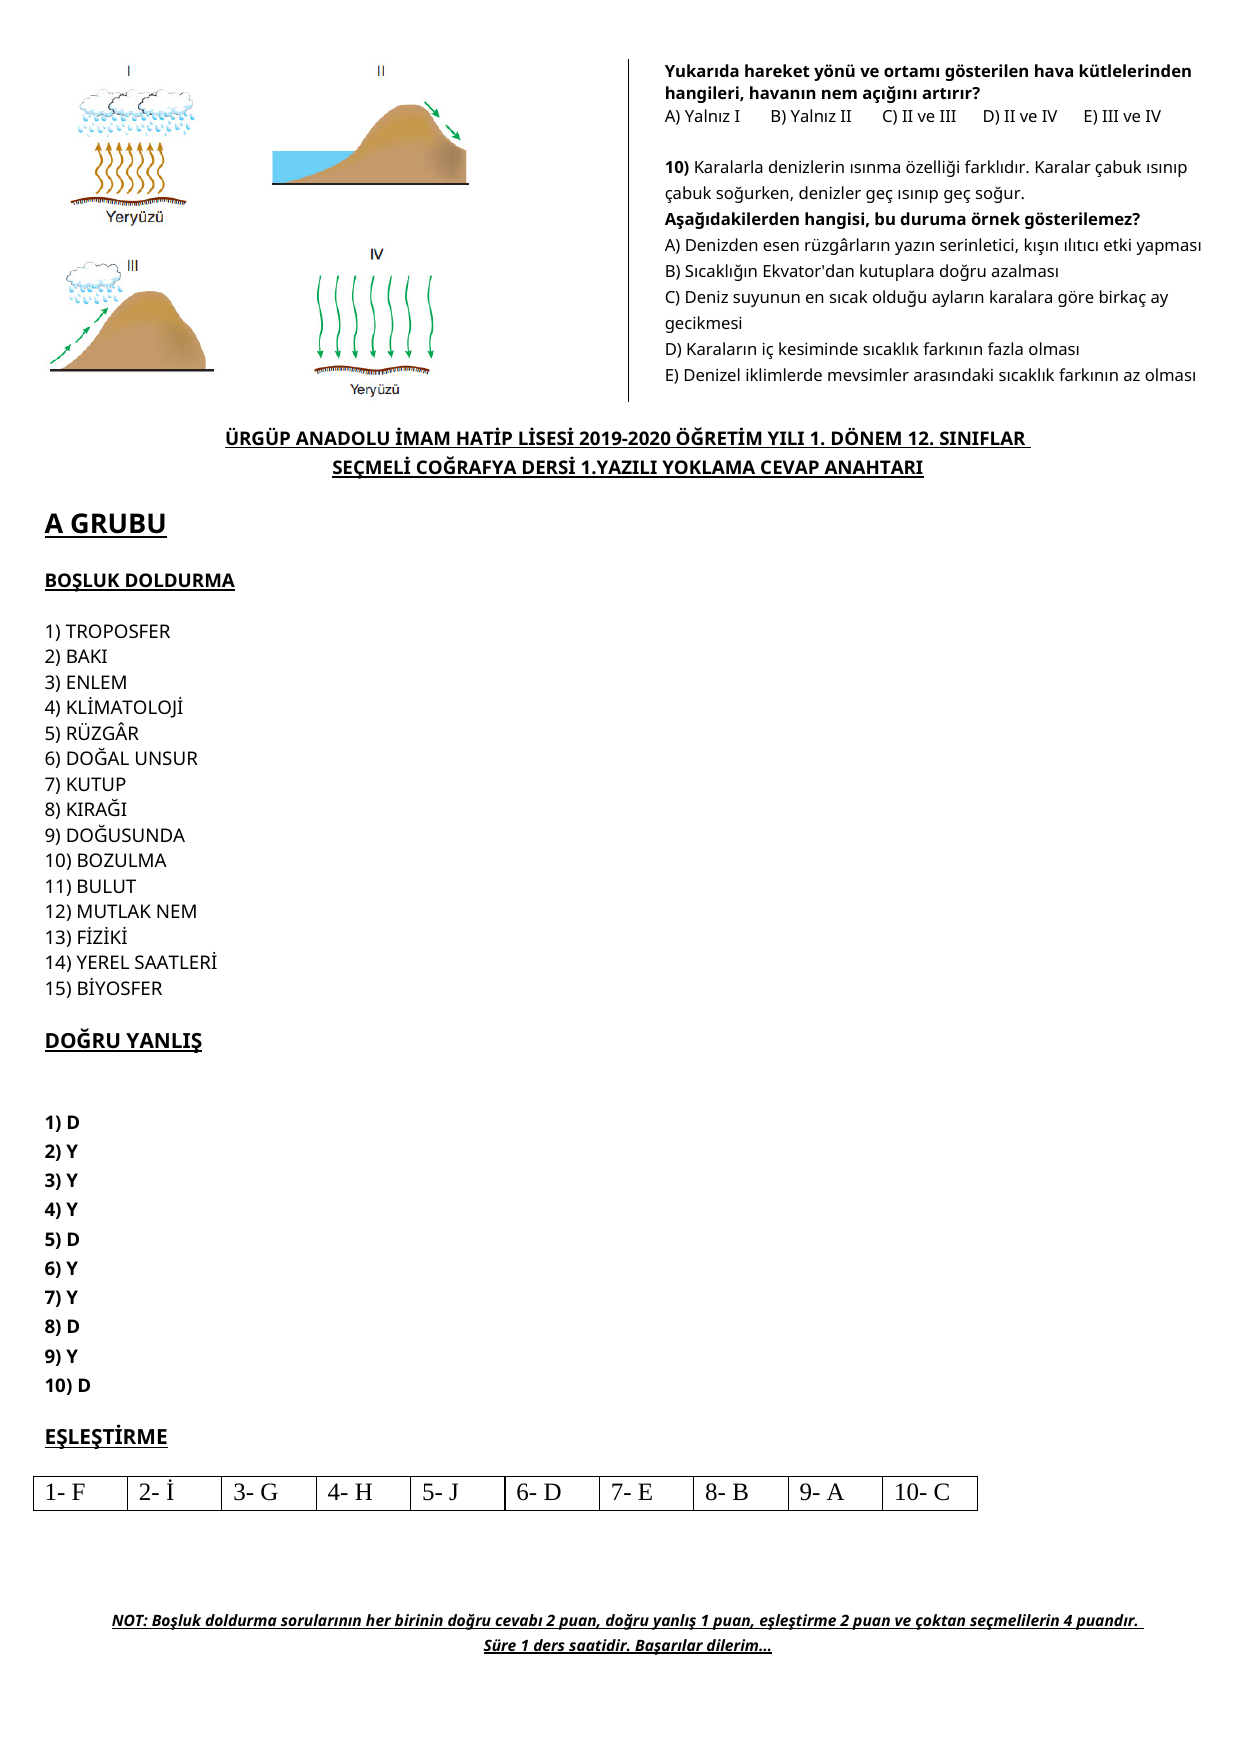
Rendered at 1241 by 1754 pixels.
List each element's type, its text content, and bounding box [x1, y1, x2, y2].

table_header 6- D [506, 1477, 599, 1509]
text A GRUBU [44, 504, 1211, 541]
text BOŞLUK DOLDURMA [44, 568, 1211, 593]
text ÜRGÜP ANADOLU İMAM HATİP LİSESİ 2019-2020 ÖĞRETİM YILI 1. DÖNEM 12. SINIFLAR seçmeli COĞRAFYA DERSİ 1.YAZILI YOKLAMA CEVAP ANAHTARI [44, 425, 1211, 480]
table_header 4- H [317, 1477, 410, 1509]
table_header 3- G [222, 1477, 316, 1509]
table_header 1- F [34, 1477, 127, 1509]
text Yukarıda hareket yönü ve ortamı gösterilen hava kütlelerinden hangileri, havanın nem açığını artırır? A) Yalnız I B) Yalnız II C) II ve III D) II ve IV E) III ve IV [664, 59, 1211, 155]
picture [44, 59, 472, 401]
text EŞLEŞTİRME [44, 1422, 1211, 1451]
text 1) TROPOSFER 2) BAKI 3) ENLEM 4) Klimatoloji 5) RÜZGÂR 6) Doğal Unsur 7) KUTUP 8) KIRAĞI 9) Doğusunda 10) Bozulma 11) BULUT 12) MUTLAK NEM 13) Fiziki 14) Yerel Saatleri 15) Biyosfer [44, 618, 1211, 1001]
text 10) Karalarla denizlerin ısınma özelliği farklıdır. Karalar çabuk ısınıp çabuk soğurken, denizler geç ısınıp geç soğur. Aşağıdakilerden hangisi, bu duruma örnek gösterilemez? A) Denizden esen rüzgârların yazın serinletici, kışın ılıtıcı etki yapması B) Sıcaklığın Ekvator'dan kutuplara doğru azalması C) Deniz suyunun en sıcak olduğu ayların karalara göre birkaç ay gecikmesi D) Karaların iç kesiminde sıcaklık farkının fazla olması E) Denizel iklimlerde mevsimler arasındaki sıcaklık farkının az olması [664, 155, 1211, 386]
table_header 2- İ [128, 1477, 221, 1509]
table_header 8- B [694, 1477, 788, 1509]
text DOĞRU YANLIŞ [44, 1026, 1211, 1055]
table_header 10- C [883, 1477, 977, 1509]
table_header 9- A [789, 1477, 882, 1509]
table_header 5- J [411, 1477, 504, 1509]
text 1) D 2) Y 3) Y 4) Y 5) D 6) Y 7) Y 8) D 9) Y 10) D [44, 1080, 1211, 1398]
table_header 7- E [600, 1477, 693, 1509]
